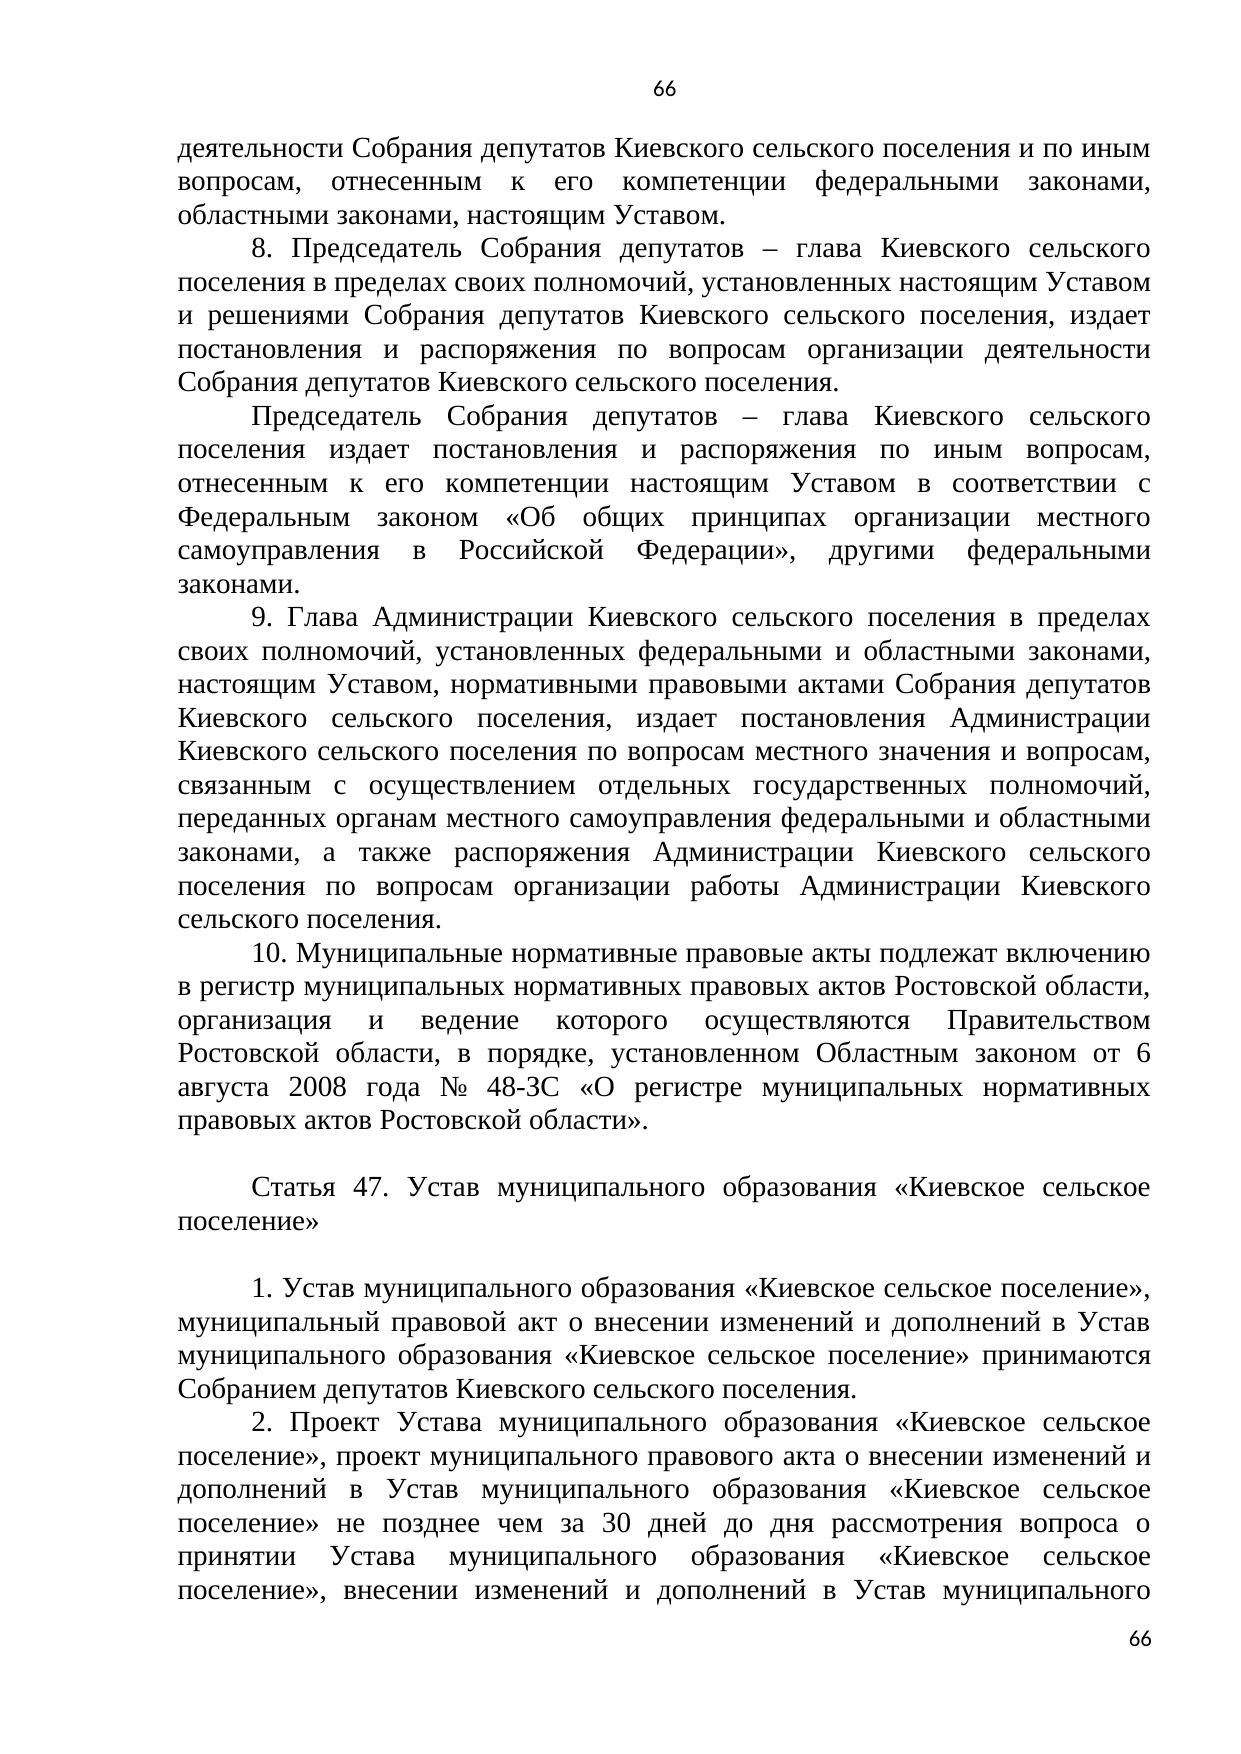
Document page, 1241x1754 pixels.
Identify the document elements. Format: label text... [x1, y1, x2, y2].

text Председатель Собрания депутатов – глава Киевского сельского поселения издает постановления и распоряжения по иным вопросам, отнесенным к его компетенции настоящим Уставом в соответствии с Федеральным законом «Об общих принципах организации местного самоуправления в Российской Федерации», другими федеральными законами. [177, 398, 1152, 599]
text 10. Муниципальные нормативные правовые акты подлежат включению в регистр муниципальных нормативных правовых актов Ростовской области, организация и ведение которого осуществляются Правительством Ростовской области, в порядке, установленном Областным законом от 6 августа 2008 года № 48-ЗС «О регистре муниципальных нормативных правовых актов Ростовской области». [177, 935, 1152, 1136]
text 1. Устав муниципального образования «Киевское сельское поселение», муниципальный правовой акт о внесении изменений и дополнений в Устав муниципального образования «Киевское сельское поселение» принимаются Собранием депутатов Киевского сельского поселения. [177, 1270, 1152, 1404]
text 9. Глава Администрации Киевского сельского поселения в пределах своих полномочий, установленных федеральными и областными законами, настоящим Уставом, нормативными правовыми актами Собрания депутатов Киевского сельского поселения, издает постановления Администрации Киевского сельского поселения по вопросам местного значения и вопросам, связанным с осуществлением отдельных государственных полномочий, переданных органам местного самоуправления федеральными и областными законами, а также распоряжения Администрации Киевского сельского поселения по вопросам организации работы Администрации Киевского сельского поселения. [177, 599, 1152, 935]
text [177, 1404, 1152, 1606]
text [177, 130, 1152, 230]
text 8. Председатель Собрания депутатов – глава Киевского сельского поселения в пределах своих полномочий, установленных настоящим Уставом и решениями Собрания депутатов Киевского сельского поселения, издает постановления и распоряжения по вопросам организации деятельности Собрания депутатов Киевского сельского поселения. [177, 230, 1152, 398]
text Статья 47. Устав муниципального образования «Киевское сельское поселение» [177, 1169, 1152, 1237]
